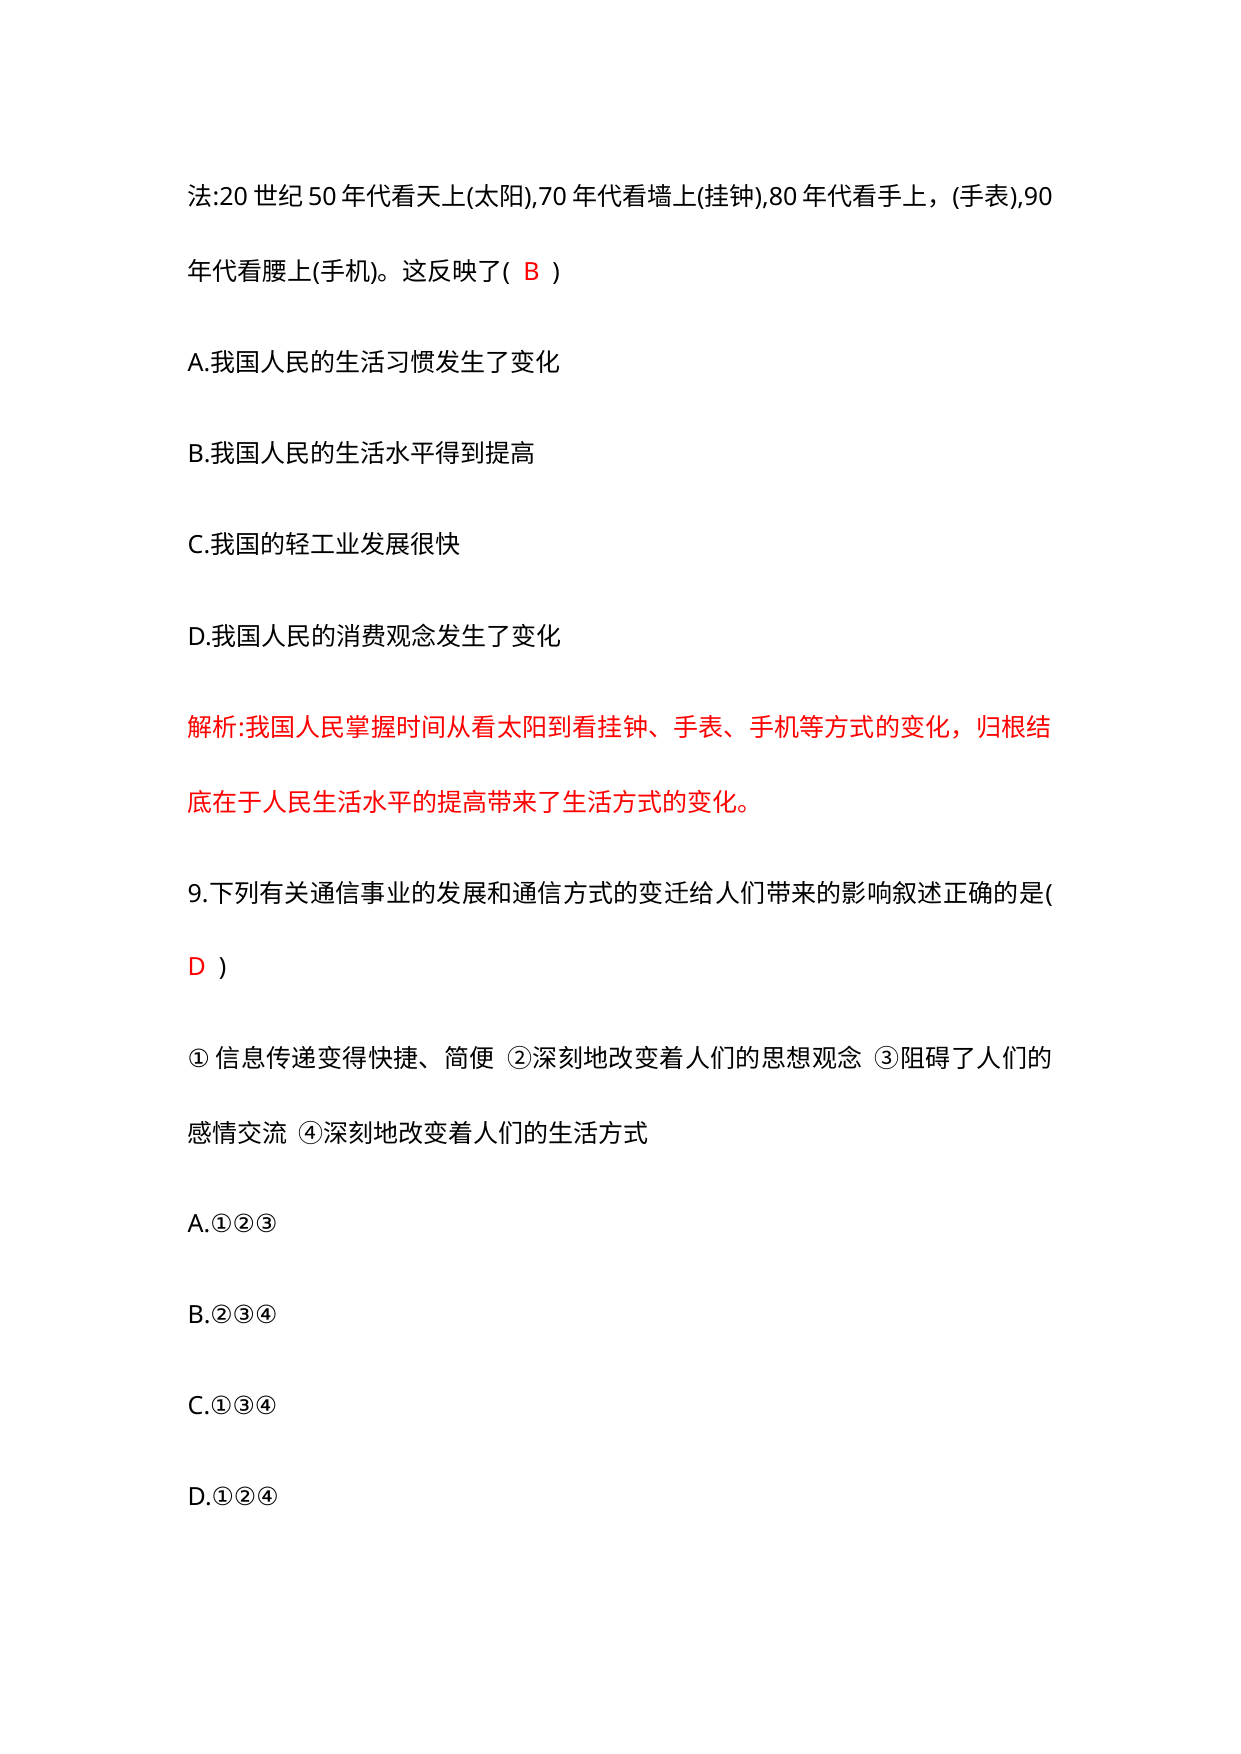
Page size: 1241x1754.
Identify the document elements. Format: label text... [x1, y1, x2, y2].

text A.①②③ [187, 1190, 1053, 1255]
text 解析:我国人民掌握时间从看太阳到看挂钟、手表、手机等方式的变化，归根结底在于人民生活水平的提高带来了生活方式的变化。 [187, 693, 1053, 833]
text C.①③④ [187, 1372, 1053, 1437]
text ①信息传递变得快捷、简便 ②深刻地改变着人们的思想观念 ③阻碍了人们的感情交流 ④深刻地改变着人们的生活方式 [187, 1024, 1053, 1164]
text C.我国的轻工业发展很快 [187, 510, 1053, 575]
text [187, 162, 1053, 302]
text A.我国人民的生活习惯发生了变化 [187, 328, 1053, 393]
text B.我国人民的生活水平得到提高 [187, 419, 1053, 484]
text D.我国人民的消费观念发生了变化 [187, 602, 1053, 667]
text 9.下列有关通信事业的发展和通信方式的变迁给人们带来的影响叙述正确的是( D ) [187, 859, 1053, 998]
text D.①②④ [187, 1463, 1053, 1528]
text B.②③④ [187, 1281, 1053, 1346]
